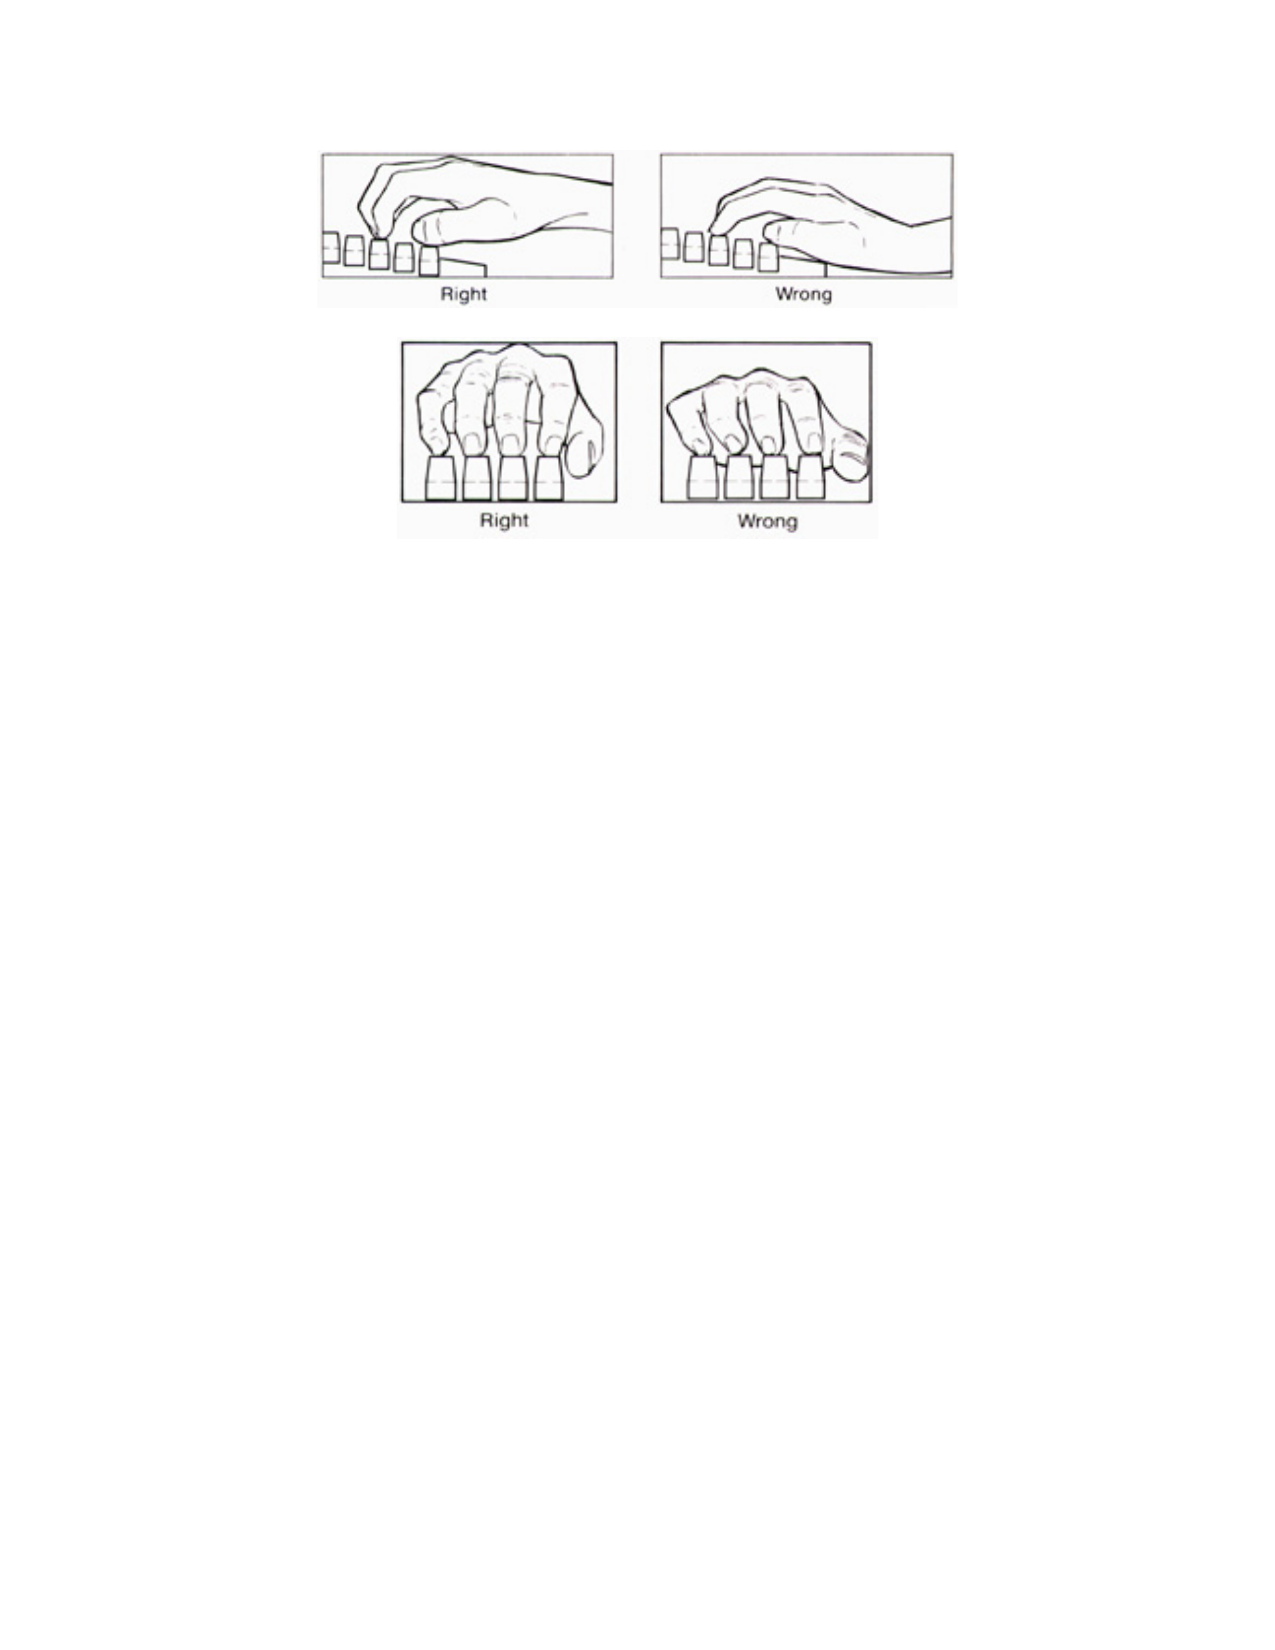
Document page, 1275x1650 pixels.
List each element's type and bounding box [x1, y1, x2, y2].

picture [396, 337, 879, 539]
picture [317, 150, 958, 308]
